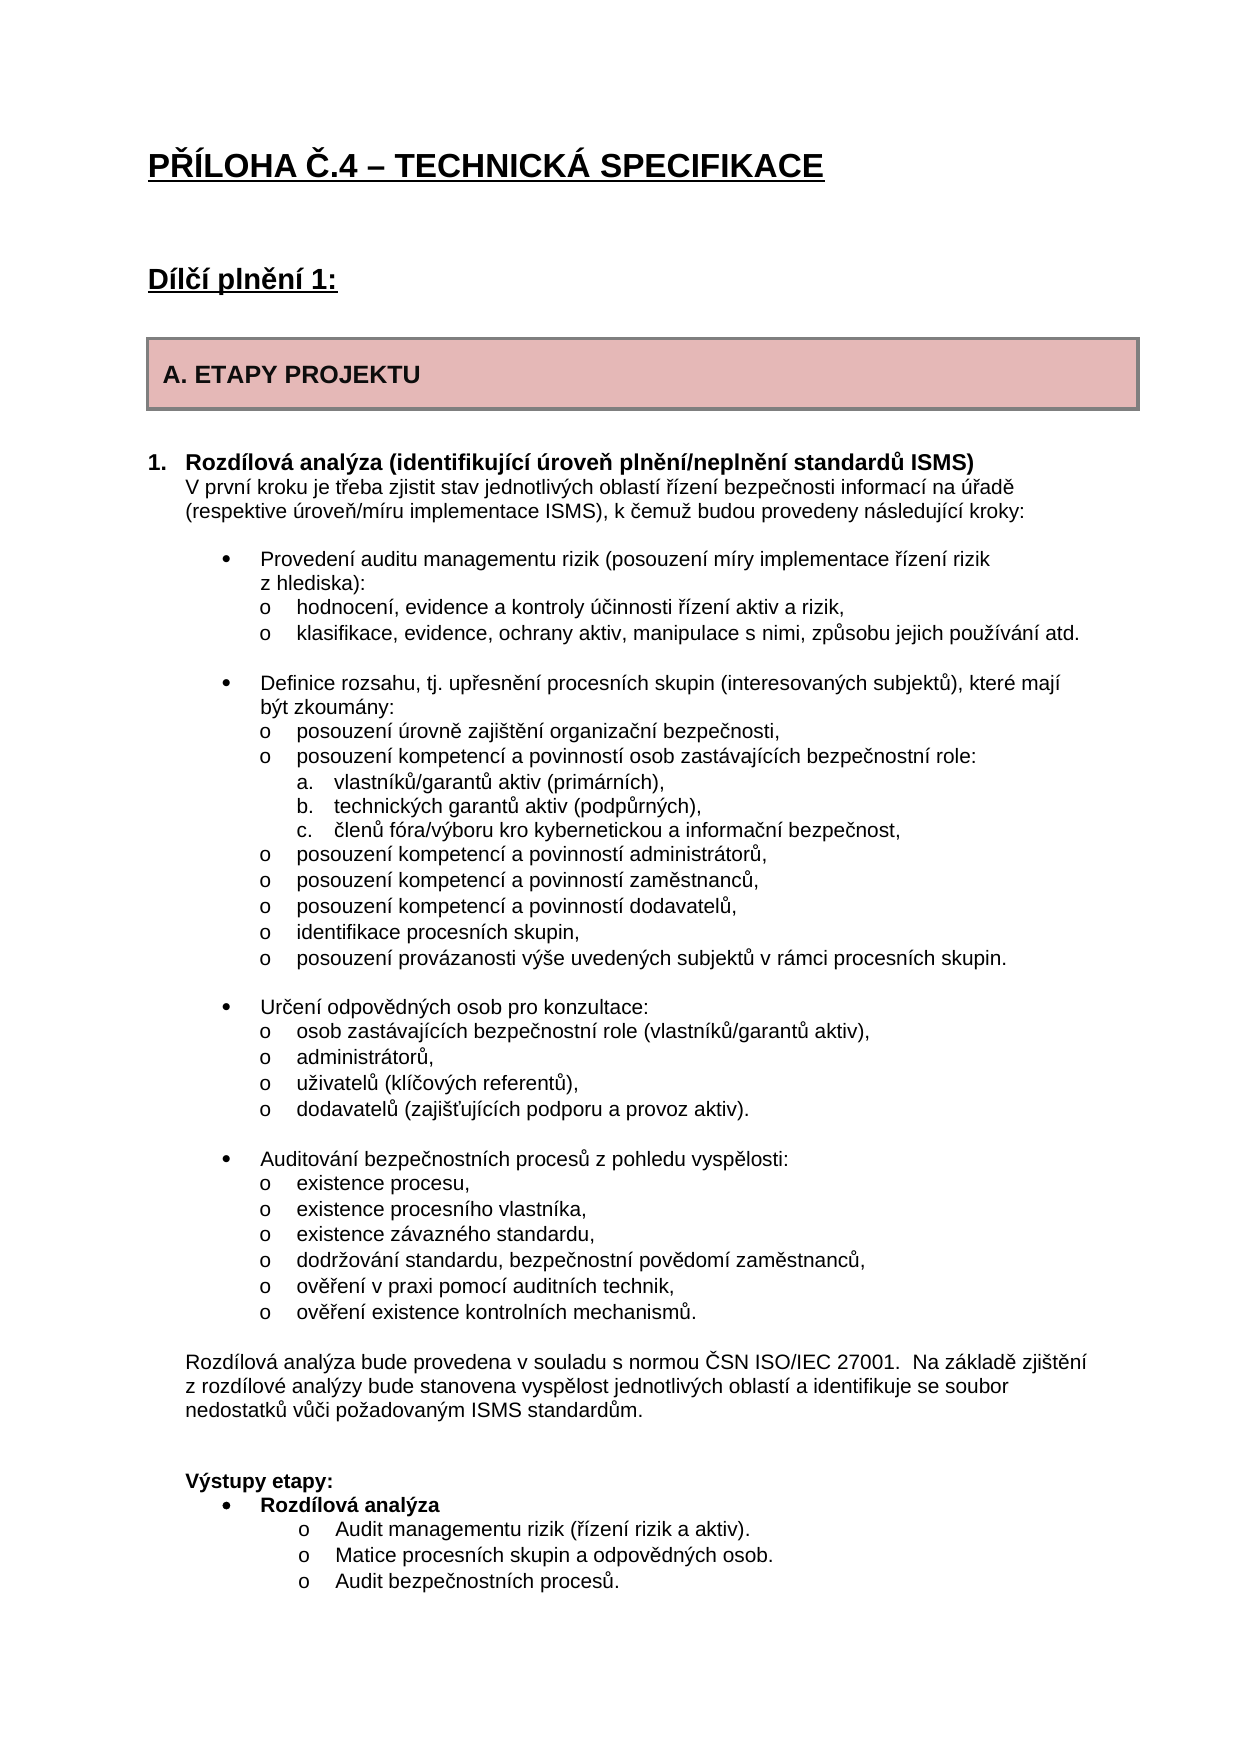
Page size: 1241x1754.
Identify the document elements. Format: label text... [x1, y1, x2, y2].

list Rozdílová analýza (identifikující úroveň plnění/neplnění standardů ISMS) [148, 448, 1093, 475]
list hodnocení, evidence a kontroly účinnosti řízení aktiv a rizik, [259, 595, 1093, 621]
list Rozdílová analýza [223, 1493, 1093, 1517]
list Audit managementu rizik (řízení rizik a aktiv). [298, 1517, 1093, 1543]
list klasifikace, evidence, ochrany aktiv, manipulace s nimi, způsobu jejich používání atd. [259, 621, 1093, 646]
list posouzení kompetencí a povinností dodavatelů, [259, 894, 1093, 919]
list administrátorů, [259, 1045, 1093, 1071]
list Určení odpovědných osob pro konzultace: [223, 995, 1093, 1019]
list uživatelů (klíčových referentů), [259, 1071, 1093, 1097]
list ověření v praxi pomocí auditních technik, [259, 1274, 1093, 1300]
list identifikace procesních skupin, [259, 919, 1093, 945]
text Dílčí plnění 1: [148, 262, 1093, 295]
text V první kroku je třeba zjistit stav jednotlivých oblastí řízení bezpečnosti informací na úřadě (respektive úroveň/míru implementace ISMS), k čemuž budou provedeny následující kroky: [185, 475, 1093, 523]
list posouzení kompetencí a povinností administrátorů, [259, 842, 1093, 868]
list existence procesu, [259, 1171, 1093, 1196]
list Definice rozsahu, tj. upřesnění procesních skupin (interesovaných subjektů), které mají být zkoumány: [223, 670, 1093, 718]
list posouzení provázanosti výše uvedených subjektů v rámci procesních skupin. [259, 945, 1093, 971]
list dodržování standardu, bezpečnostní povědomí zaměstnanců, [259, 1248, 1093, 1274]
list existence závazného standardu, [259, 1222, 1093, 1248]
list posouzení úrovně zajištění organizační bezpečnosti, [259, 718, 1093, 744]
list Audit bezpečnostních procesů. [298, 1569, 1093, 1595]
list vlastníků/garantů aktiv (primárních), [296, 770, 1093, 794]
subtitle Příloha č.4 – Technická specifikace [148, 147, 1093, 185]
text Výstupy etapy: [185, 1469, 1093, 1493]
list posouzení kompetencí a povinností osob zastávajících bezpečnostní role: [259, 744, 1093, 770]
list ověření existence kontrolních mechanismů. [259, 1300, 1093, 1326]
list Provedení auditu managementu rizik (posouzení míry implementace řízení rizik z hlediska): [223, 547, 1093, 595]
list Auditování bezpečnostních procesů z pohledu vyspělosti: [223, 1146, 1093, 1171]
list dodavatelů (zajišťujících podporu a provoz aktiv). [259, 1097, 1093, 1122]
text Rozdílová analýza bude provedena v souladu s normou ČSN ISO/IEC 27001. Na základě zjištění z rozdílové analýzy bude stanovena vyspělost jednotlivých oblastí a identifikuje se soubor nedostatků vůči požadovaným ISMS standardům. [185, 1349, 1093, 1421]
list osob zastávajících bezpečnostní role (vlastníků/garantů aktiv), [259, 1019, 1093, 1045]
list existence procesního vlastníka, [259, 1196, 1093, 1222]
list posouzení kompetencí a povinností zaměstnanců, [259, 868, 1093, 894]
list Matice procesních skupin a odpovědných osob. [298, 1543, 1093, 1569]
list technických garantů aktiv (podpůrných), [296, 794, 1093, 818]
list členů fóra/výboru kro kybernetickou a informační bezpečnost, [296, 818, 1093, 842]
